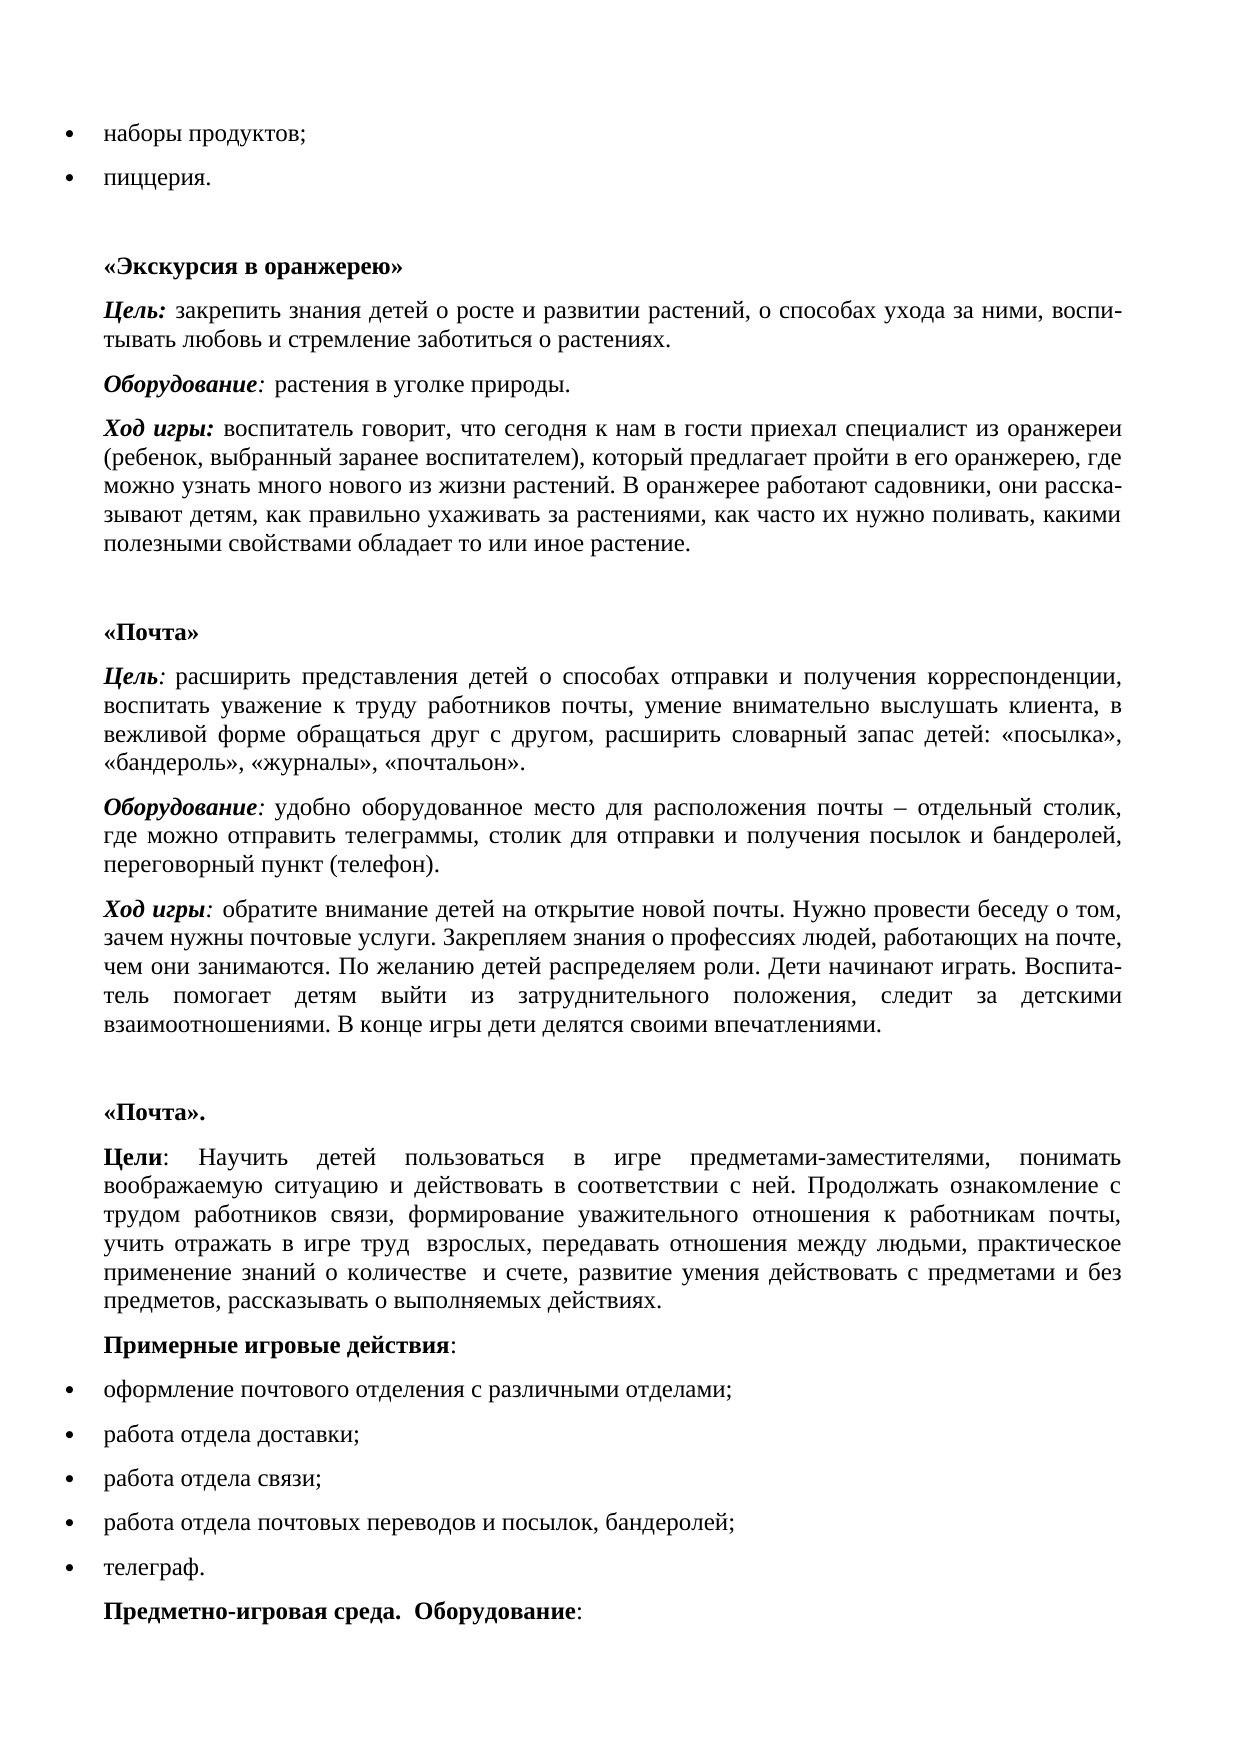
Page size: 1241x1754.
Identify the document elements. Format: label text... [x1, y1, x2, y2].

list пиццерия. [66, 162, 1122, 191]
text Оборудование: растения в уголке природы. [103, 369, 1122, 397]
text Примерные игровые действия: [103, 1330, 1122, 1359]
list наборы продуктов; [66, 118, 1122, 147]
text Цели: Научить детей пользоваться в игре предметами-заместителями, понимать воображаемую ситуацию и действовать в соответствии с ней. Продолжать ознакомление с трудом работников связи, формирование уважительного отношения к работникам почты, учить отражать в игре труд взрослых, передавать отношения между людьми, практическое применение знаний о количестве и счете, развитие умения действовать с предметами и без предметов, рассказывать о выполняемых действиях. [103, 1142, 1122, 1314]
text Цель: закрепить знания детей о росте и развитии растений, о способах ухода за ними, воспитывать любовь и стремление заботиться о растениях. [103, 296, 1122, 353]
list оформление почтового отделения с различными отделами; [66, 1374, 1122, 1403]
text «Почта». [103, 1097, 1122, 1126]
text Ход игры: обратите внимание детей на открытие новой почты. Нужно провести беседу о том, зачем нужны почтовые услуги. Закрепляем знания о профессиях людей, работающих на почте, чем они занимаются. По желанию детей распределяем роли. Дети начинают играть. Воспитатель помогает детям выйти из затруднительного положения, следит за детскими взаимоотношениями. В конце игры дети делятся своими впечатлениями. [103, 894, 1122, 1037]
list телеграф. [66, 1552, 1122, 1581]
list работа отдела почтовых переводов и посылок, бандеролей; [66, 1507, 1122, 1536]
text Ход игры: воспитатель говорит, что сегодня к нам в гости приехал специалист из оранжереи (ребенок, выбранный заранее воспитателем), который предлагает пройти в его оранжерею, где можно узнать много нового из жизни растений. В оранжерее работают садовники, они рассказывают детям, как правильно ухаживать за растениями, как часто их нужно поливать, какими полезными свойствами обладает то или иное растение. [103, 413, 1122, 557]
text Цель: расширить представления детей о способах отправки и получения корреспонденции, воспитать уважение к труду работников почты, умение внимательно выслушать клиента, в вежливой форме обращаться друг с другом, расширить словарный запас детей: «посылка», «бандероль», «журналы», «почтальон». [103, 661, 1122, 776]
text Оборудование: удобно оборудованное место для расположения почты – отдельный столик, где можно отправить телеграммы, столик для отправки и получения посылок и бандеролей, переговорный пункт (телефон). [103, 792, 1122, 878]
list работа отдела связи; [66, 1463, 1122, 1492]
list работа отдела доставки; [66, 1419, 1122, 1447]
text «Экскурсия в оранжерею» [103, 251, 1122, 280]
text Предметно-игровая среда. Оборудование: [103, 1596, 1122, 1625]
text «Почта» [103, 617, 1122, 646]
